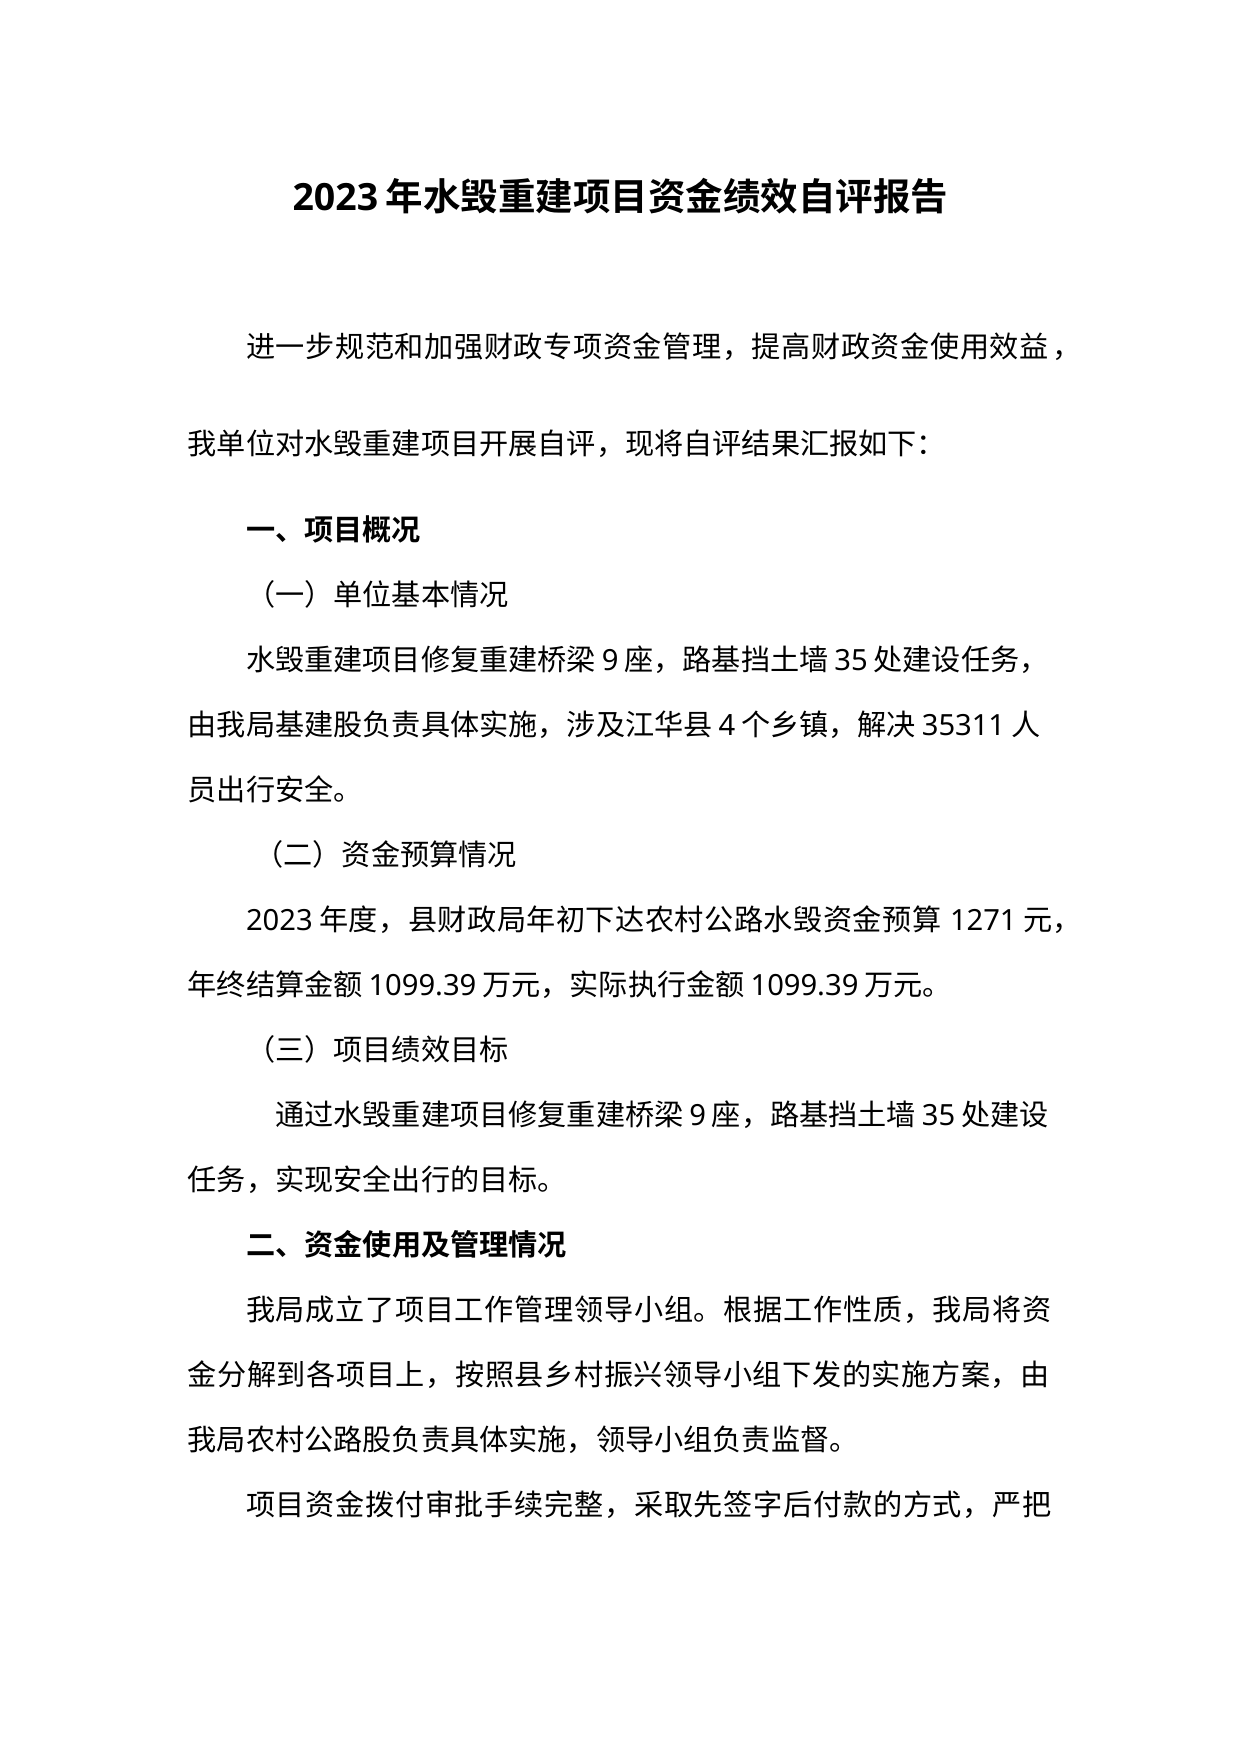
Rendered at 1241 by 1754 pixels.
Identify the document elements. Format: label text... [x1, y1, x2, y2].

text 通过水毁重建项目修复重建桥梁9座，路基挡土墙35处建设任务，实现安全出行的目标。 [187, 1080, 1053, 1210]
text （一）单位基本情况 [187, 560, 1053, 625]
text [187, 1470, 1053, 1535]
text （三）项目绩效目标 [187, 1015, 1053, 1080]
text 进一步规范和加强财政专项资金管理，提高财政资金使用效益，我单位对水毁重建项目开展自评，现将自评结果汇报如下： [187, 312, 1053, 474]
text 水毁重建项目修复重建桥梁9座，路基挡土墙35处建设任务，由我局基建股负责具体实施，涉及江华县4个乡镇，解决35311人员出行安全。 [187, 625, 1053, 820]
text 二、资金使用及管理情况 [187, 1210, 1053, 1275]
text 2023年度，县财政局年初下达农村公路水毁资金预算1271元，年终结算金额1099.39万元，实际执行金额1099.39万元。 [187, 885, 1053, 1015]
text 2023年水毁重建项目资金绩效自评报告 [187, 162, 1053, 227]
list 项目概况 [187, 495, 1053, 560]
text 我局成立了项目工作管理领导小组。根据工作性质，我局将资金分解到各项目上，按照县乡村振兴领导小组下发的实施方案，由我局农村公路股负责具体实施，领导小组负责监督。 [187, 1275, 1053, 1470]
text （二）资金预算情况 [187, 820, 1053, 885]
